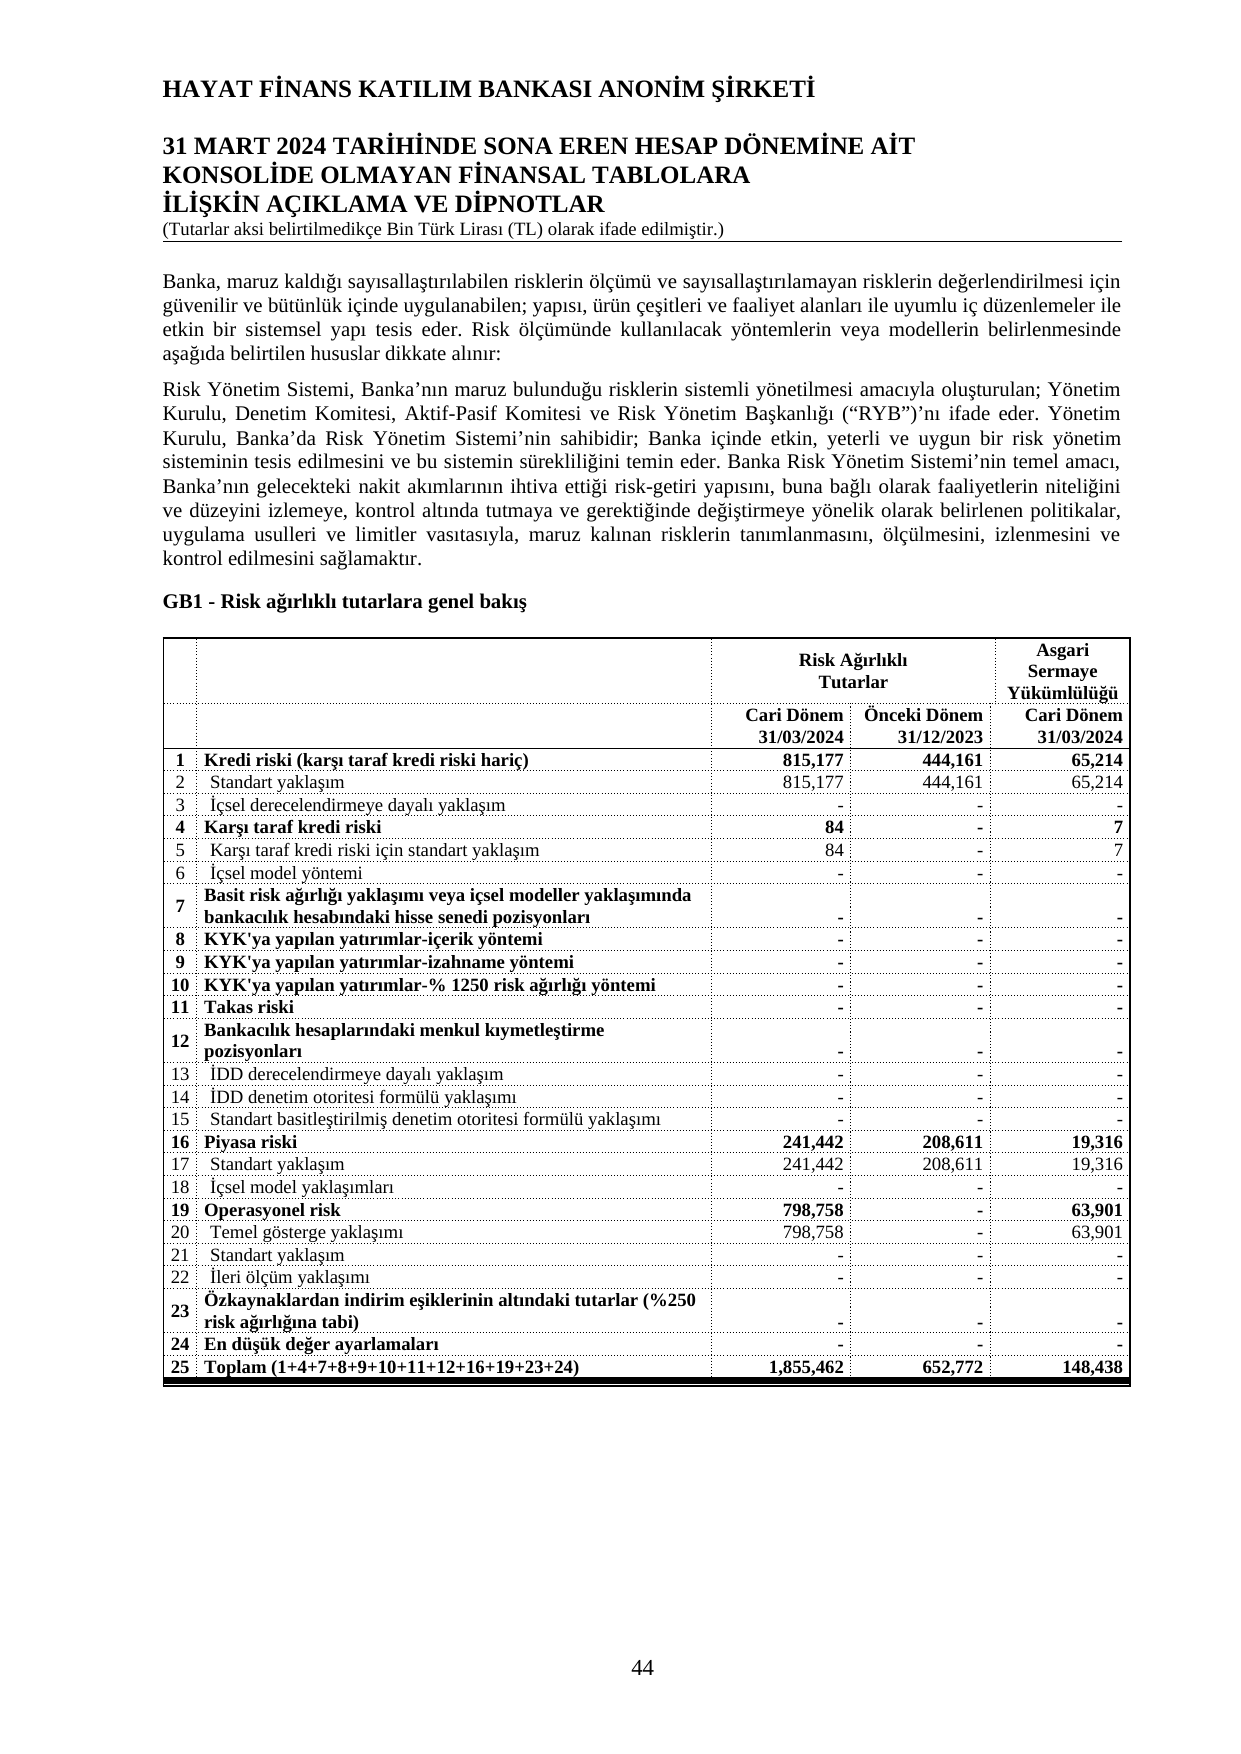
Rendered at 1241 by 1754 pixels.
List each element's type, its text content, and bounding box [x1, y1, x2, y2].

text GB1 - Risk ağırlıklı tutarlara genel bakış [162, 589, 1122, 613]
text Banka, maruz kaldığı sayısallaştırılabilen risklerin ölçümü ve sayısallaştırılamayan risklerin değerlendirilmesi için güvenilir ve bütünlük içinde uygulanabilen; yapısı, ürün çeşitleri ve faaliyet alanları ile uyumlu iç düzenlemeler ile etkin bir sistemsel yapı tesis eder. Risk ölçümünde kullanılacak yöntemlerin veya modellerin belirlenmesinde aşağıda belirtilen hususlar dikkate alınır: [162, 268, 1122, 365]
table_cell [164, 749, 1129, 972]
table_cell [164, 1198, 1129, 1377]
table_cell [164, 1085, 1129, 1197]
text Risk Yönetim Sistemi, Banka’nın maruz bulunduğu risklerin sistemli yönetilmesi amacıyla oluşturulan; Yönetim Kurulu, Denetim Komitesi, Aktif-Pasif Komitesi ve Risk Yönetim Başkanlığı (“RYB”)’nı ifade eder. Yönetim Kurulu, Banka’da Risk Yönetim Sistemi’nin sahibidir; Banka içinde etkin, yeterli ve uygun bir risk yönetim sisteminin tesis edilmesini ve bu sistemin sürekliliğini temin eder. Banka Risk Yönetim Sistemi’nin temel amacı, Banka’nın gelecekteki nakit akımlarının ihtiva ettiği risk-getiri yapısını, buna bağlı olarak faaliyetlerin niteliğini ve düzeyini izlemeye, kontrol altında tutmaya ve gerektiğinde değiştirmeye yönelik olarak belirlenen politikalar, uygulama usulleri ve limitler vasıtasıyla, maruz kalınan risklerin tanımlanmasını, ölçülmesini, izlenmesini ve kontrol edilmesini sağlamaktır. [162, 377, 1122, 570]
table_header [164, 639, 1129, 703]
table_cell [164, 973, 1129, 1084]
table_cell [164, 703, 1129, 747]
